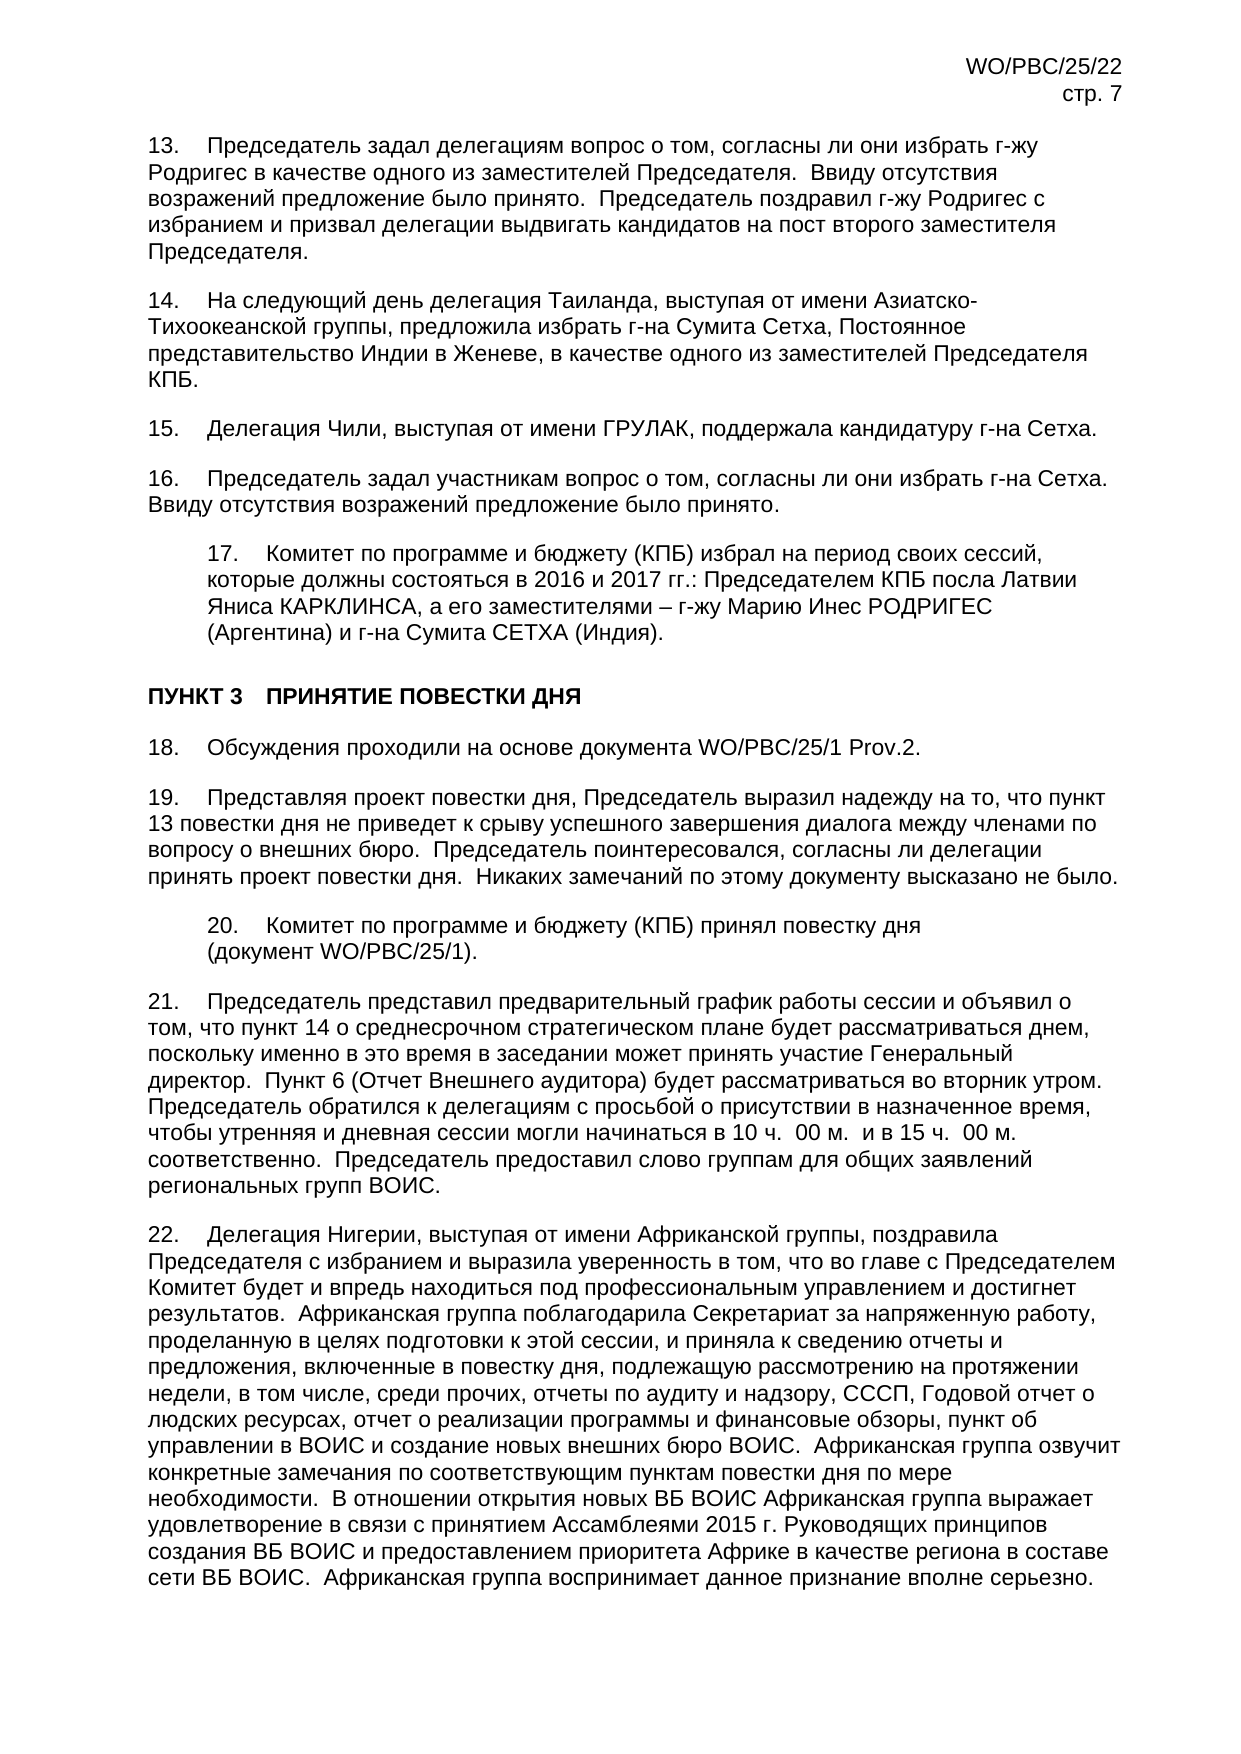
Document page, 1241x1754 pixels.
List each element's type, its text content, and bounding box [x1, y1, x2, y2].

list Обсуждения проходили на основе документа WO/PBC/25/1 Prov.2. [148, 734, 1122, 761]
list Председатель представил предварительный график работы сессии и объявил о том, что пункт 14 о среднесрочном стратегическом плане будет рассматриваться днем, поскольку именно в это время в заседании может принять участие Генеральный директор. Пункт 6 (Отчет Внешнего аудитора) будет рассматриваться во вторник утром. Председатель обратился к делегациям с просьбой о присутствии в назначенное время, чтобы утренняя и дневная сессии могли начинаться в 10 ч. 00 м. и в 15 ч. 00 м. соответственно. Председатель предоставил слово группам для общих заявлений региональных групп ВОИС. [148, 988, 1122, 1198]
list Председатель задал делегациям вопрос о том, согласны ли они избрать г-жу Родригес в качестве одного из заместителей Председателя. Ввиду отсутствия возражений предложение было принято. Председатель поздравил г-жу Родригес с избранием и призвал делегации выдвигать кандидатов на пост второго заместителя Председателя. [148, 132, 1122, 264]
subtitle ПУНКТ 3 ПРИНЯТИЕ ПОВЕСТКИ ДНЯ [148, 683, 1122, 709]
list Комитет по программе и бюджету (КПБ) принял повестку дня (документ WO/PBC/25/1). [207, 912, 1122, 965]
list На следующий день делегация Таиланда, выступая от имени Азиатско-Тихоокеанской группы, предложила избрать г-на Сумита Сетха, Постоянное представительство Индии в Женеве, в качестве одного из заместителей Председателя КПБ. [148, 287, 1122, 392]
list Комитет по программе и бюджету (КПБ) избрал на период своих сессий, которые должны состояться в 2016 и 2017 гг.: Председателем КПБ посла Латвии Яниса КАРКЛИНСА, а его заместителями – г-жу Марию Инес РОДРИГЕС (Аргентина) и г-на Сумита СЕТХА (Индия). [207, 540, 1122, 646]
list Представляя проект повестки дня, Председатель выразил надежду на то, что пункт 13 повестки дня не приведет к срыву успешного завершения диалога между членами по вопросу о внешних бюро. Председатель поинтересовался, согласны ли делегации принять проект повестки дня. Никаких замечаний по этому документу высказано не было. [148, 784, 1122, 889]
list Делегация Чили, выступая от имени ГРУЛАК, поддержала кандидатуру г-на Сетха. [148, 415, 1122, 442]
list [148, 1221, 1122, 1590]
list Председатель задал участникам вопрос о том, согласны ли они избрать г-на Сетха. Ввиду отсутствия возражений предложение было принято. [148, 464, 1122, 517]
